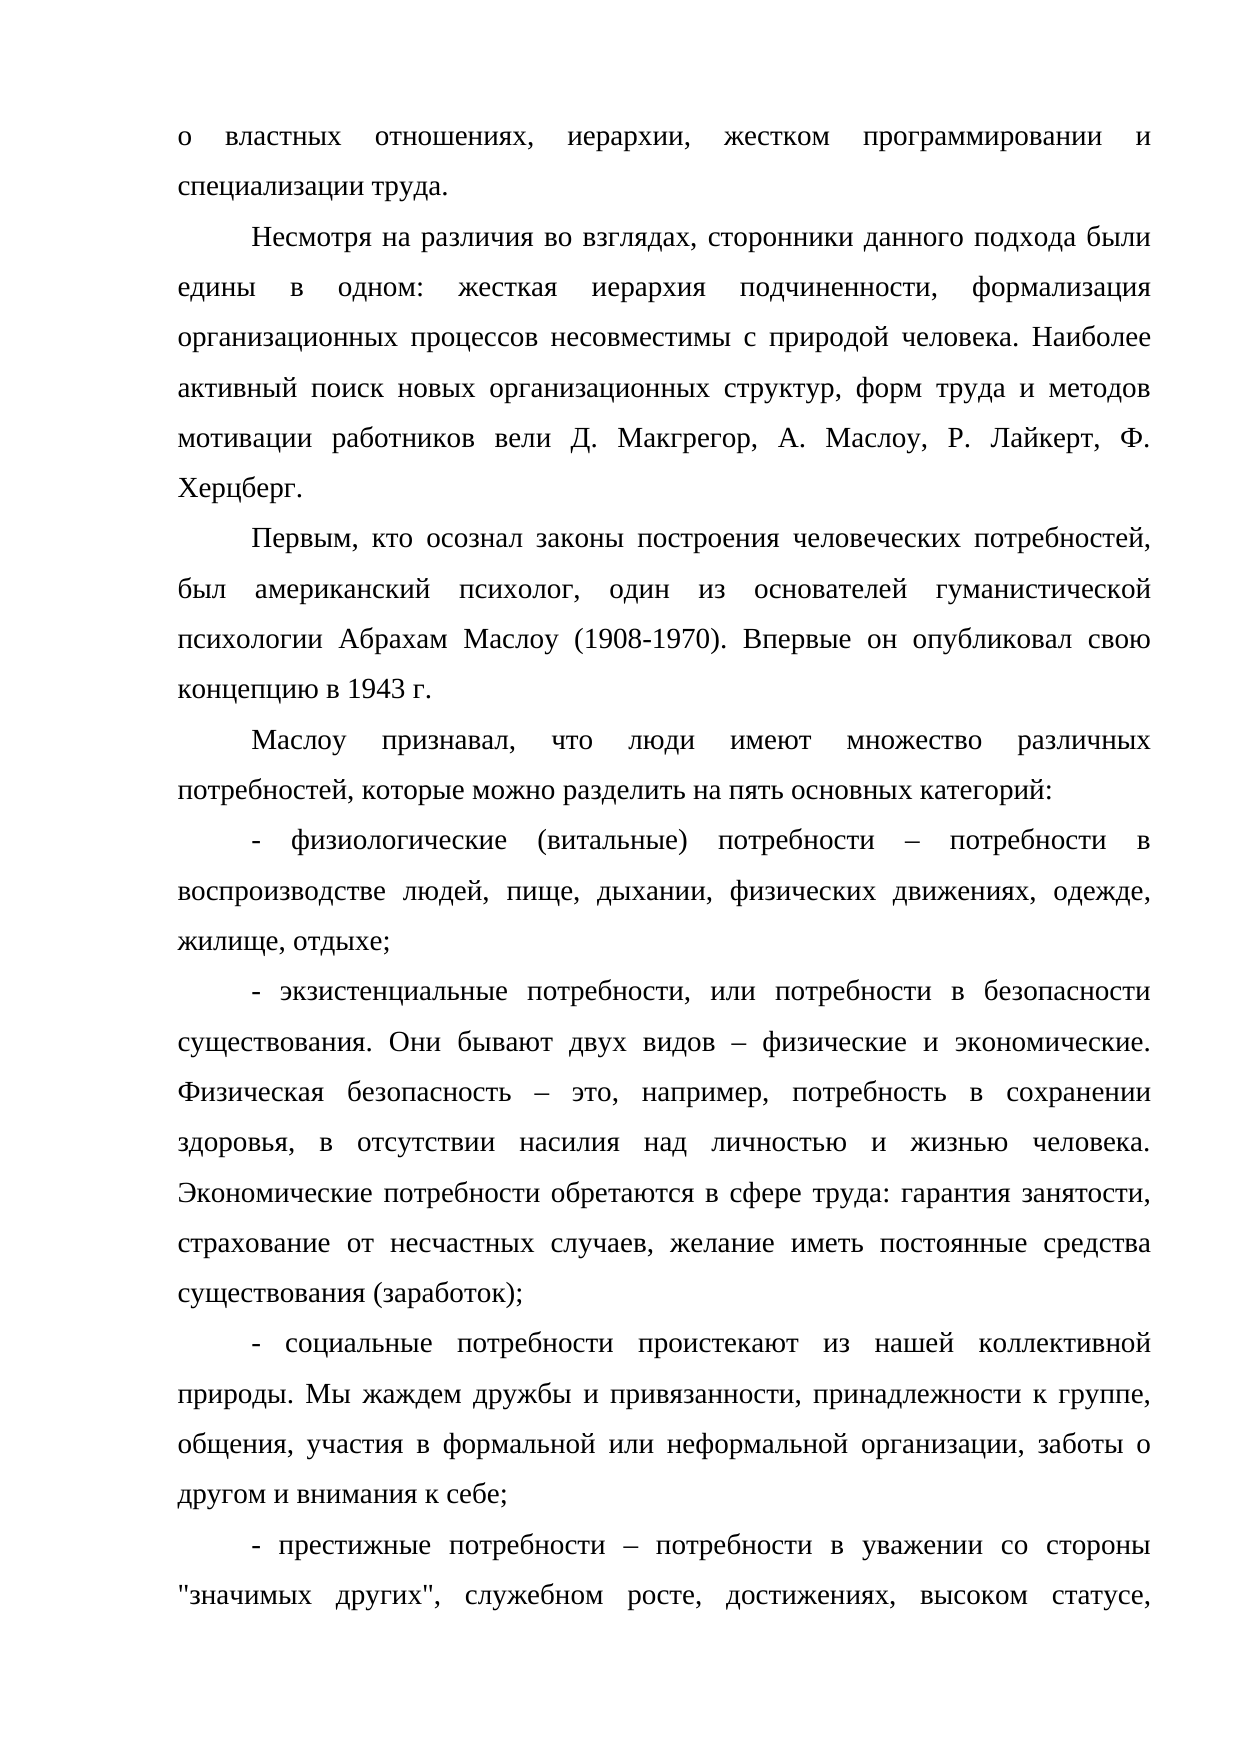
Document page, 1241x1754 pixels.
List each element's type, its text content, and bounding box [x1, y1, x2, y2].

text - экзистенциальные потребности, или потребности в безопасности существования. Они бывают двух видов – физические и экономические. Физическая безопасность – это, например, потребность в сохранении здоровья, в отсутствии насилия над личностью и жизнью человека. Экономические потребности обретаются в сфере труда: гарантия занятости, страхование от несчастных случаев, желание иметь постоянные средства существования (заработок); [177, 973, 1152, 1309]
text - физиологические (витальные) потребности – потребности в воспроизводстве людей, пище, дыхании, физических движениях, одежде, жилище, отдыхе; [177, 822, 1152, 957]
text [177, 118, 1152, 202]
text Несмотря на различия во взглядах, сторонники данного подхода были едины в одном: жесткая иерархия подчиненности, формализация организационных процессов несовместимы с природой человека. Наиболее активный поиск новых организационных структур, форм труда и методов мотивации работников вели Д. Макгрегор, А. Маслоу, Р. Лайкерт, Ф. Херцберг. [177, 219, 1152, 504]
text - социальные потребности проистекают из нашей коллективной природы. Мы жаждем дружбы и привязанности, принадлежности к группе, общения, участия в формальной или неформальной организации, заботы о другом и внимания к себе; [177, 1326, 1152, 1510]
text Первым, кто осознал законы построения человеческих потребностей, был американский психолог, один из основателей гуманистической психологии Абрахам Маслоу (1908-1970). Впервые он опубликовал свою концепцию в . [177, 521, 1152, 705]
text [177, 1527, 1152, 1611]
text Маслоу признавал, что люди имеют множество различных потребностей, которые можно разделить на пять основных категорий: [177, 722, 1152, 806]
